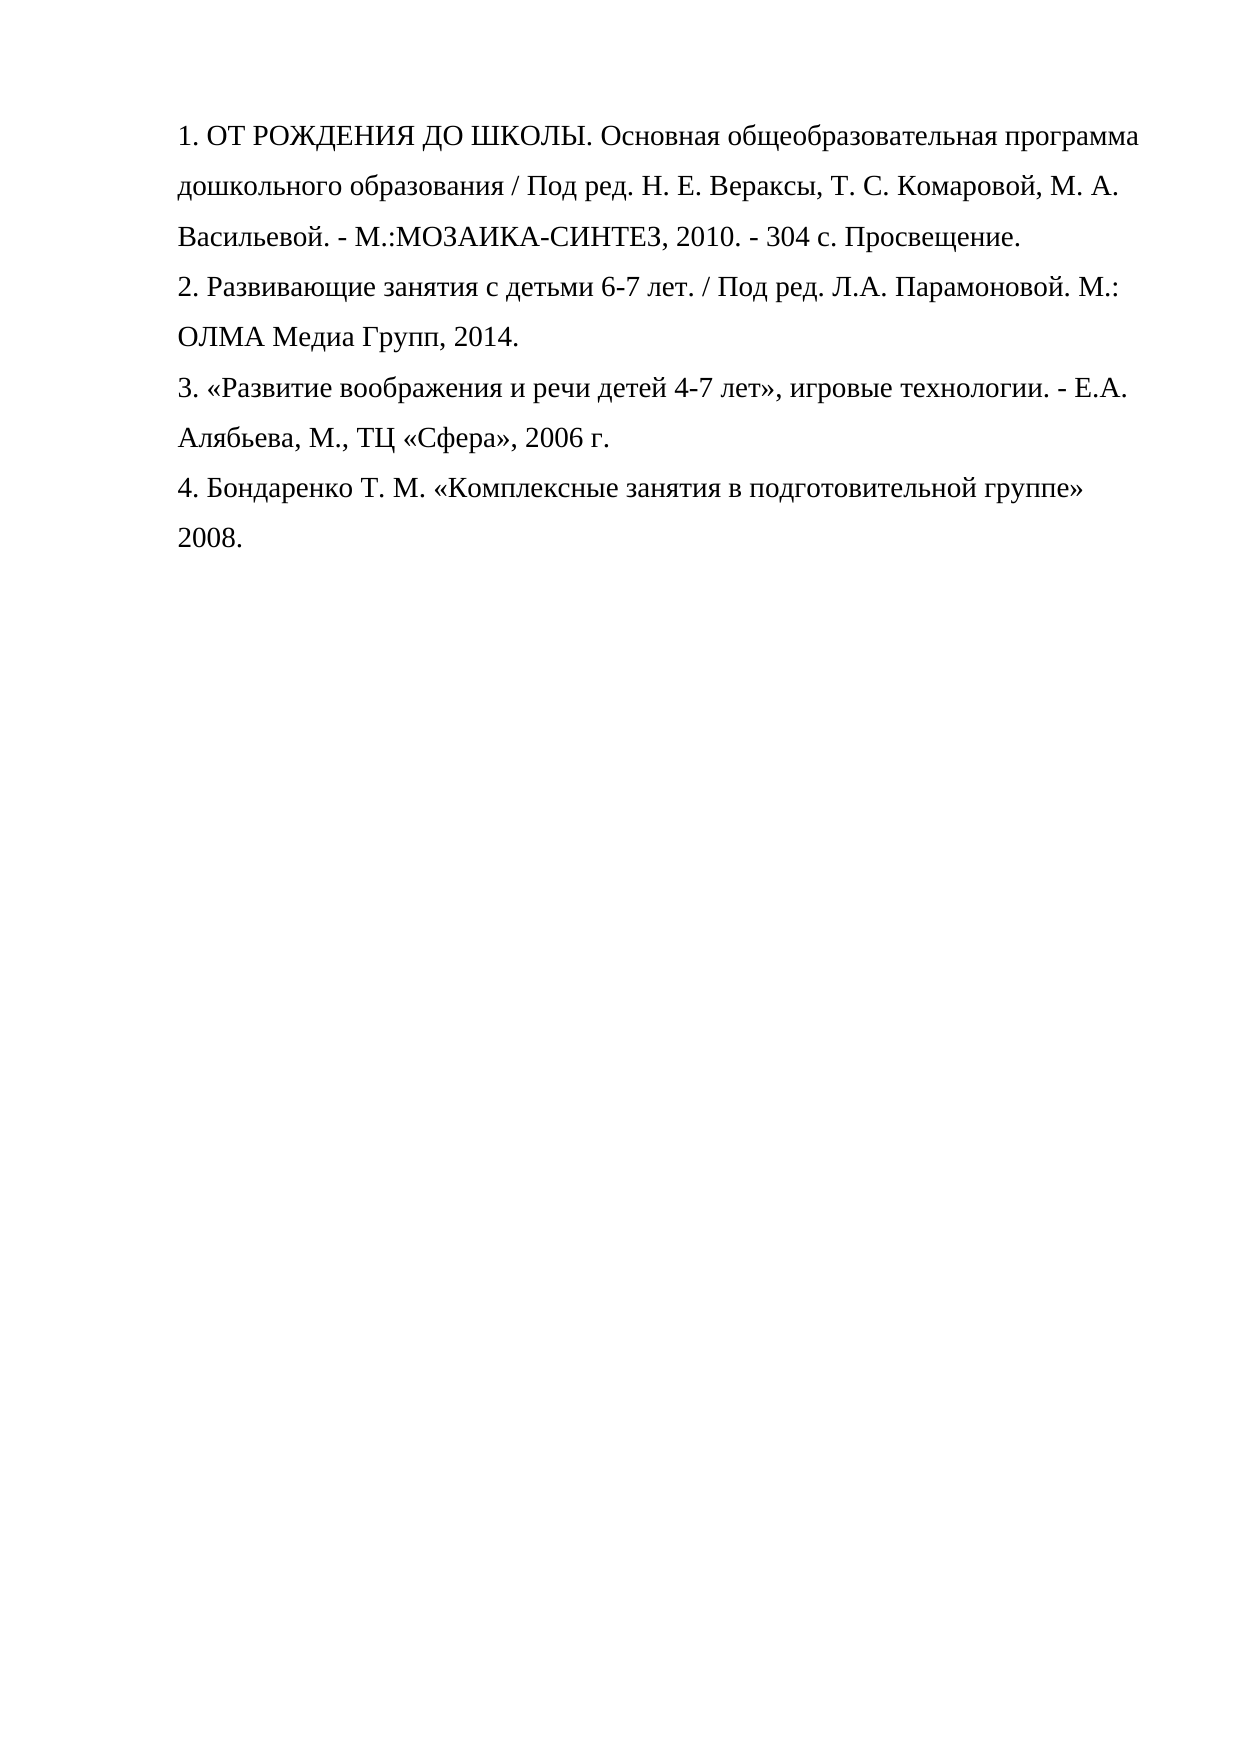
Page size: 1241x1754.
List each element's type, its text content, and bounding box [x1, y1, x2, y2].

text 1. ОТ РОЖДЕНИЯ ДО ШКОЛЫ. Основная общеобразовательная программа дошкольного образования / Под ред. Н. Е. Вераксы, Т. С. Комаровой, М. А. Васильевой. - М.:МОЗАИКА-СИНТЕЗ, 2010. - 304 с. Просвещение. 2. Развивающие занятия с детьми 6-7 лет. / Под ред. Л.А. Парамоновой. М.: ОЛМА Медиа Групп, 2014. 3. «Развитие воображения и речи детей 4-7 лет», игровые технологии. - Е.А. Алябьева, М., ТЦ «Сфера», 2006 г. 4. Бондаренко Т. М. «Комплексные занятия в подготовительной группе» 2008. [177, 118, 1152, 554]
